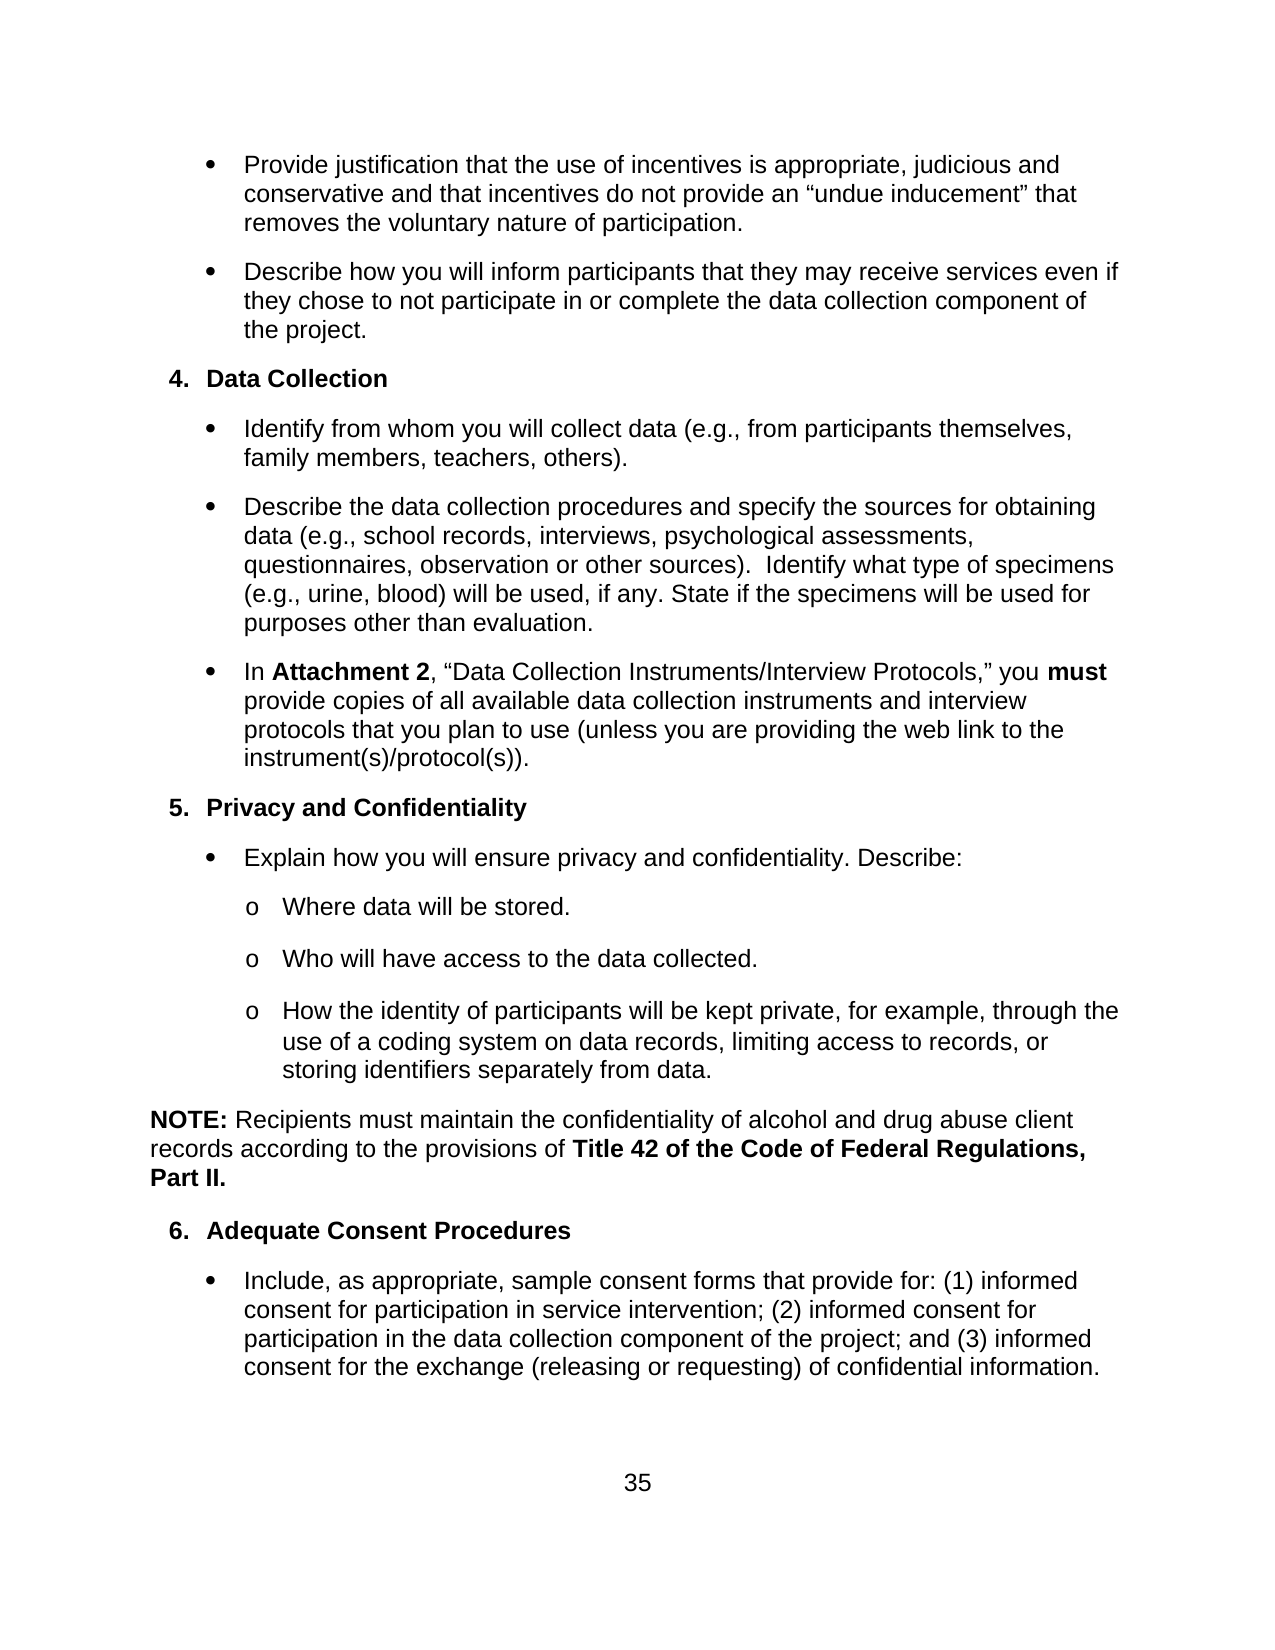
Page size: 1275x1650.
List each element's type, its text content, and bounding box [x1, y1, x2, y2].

list Identify from whom you will collect data (e.g., from participants themselves, family members, teachers, others). [206, 414, 1125, 472]
list Privacy and Confidentiality [169, 793, 1125, 822]
list Where data will be stored. [244, 892, 1125, 923]
list Describe how you will inform participants that they may receive services even if they chose to not participate in or complete the data collection component of the project. [206, 257, 1125, 343]
list Describe the data collection procedures and specify the sources for obtaining data (e.g., school records, interviews, psychological assessments, questionnaires, observation or other sources). Identify what type of specimens (e.g., urine, blood) will be used, if any. State if the specimens will be used for purposes other than evaluation. [206, 492, 1125, 636]
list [206, 1266, 1125, 1381]
text NOTE: Recipients must maintain the confidentiality of alcohol and drug abuse client records according to the provisions of Title 42 of the Code of Federal Regulations, Part II. [150, 1105, 1125, 1191]
list Explain how you will ensure privacy and confidentiality. Describe: [206, 843, 1125, 871]
list In Attachment 2, “Data Collection Instruments/Interview Protocols,” you must provide copies of all available data collection instruments and interview protocols that you plan to use (unless you are providing the web link to the instrument(s)/protocol(s)). [206, 657, 1125, 772]
list Adequate Consent Procedures [169, 1216, 1125, 1245]
list Who will have access to the data collected. [244, 944, 1125, 975]
list Data Collection [169, 364, 1125, 393]
list Provide justification that the use of incentives is appropriate, judicious and conservative and that incentives do not provide an “undue inducement” that removes the voluntary nature of participation. [206, 150, 1125, 236]
list How the identity of participants will be kept private, for example, through the use of a coding system on data records, limiting access to records, or storing identifiers separately from data. [244, 996, 1125, 1084]
